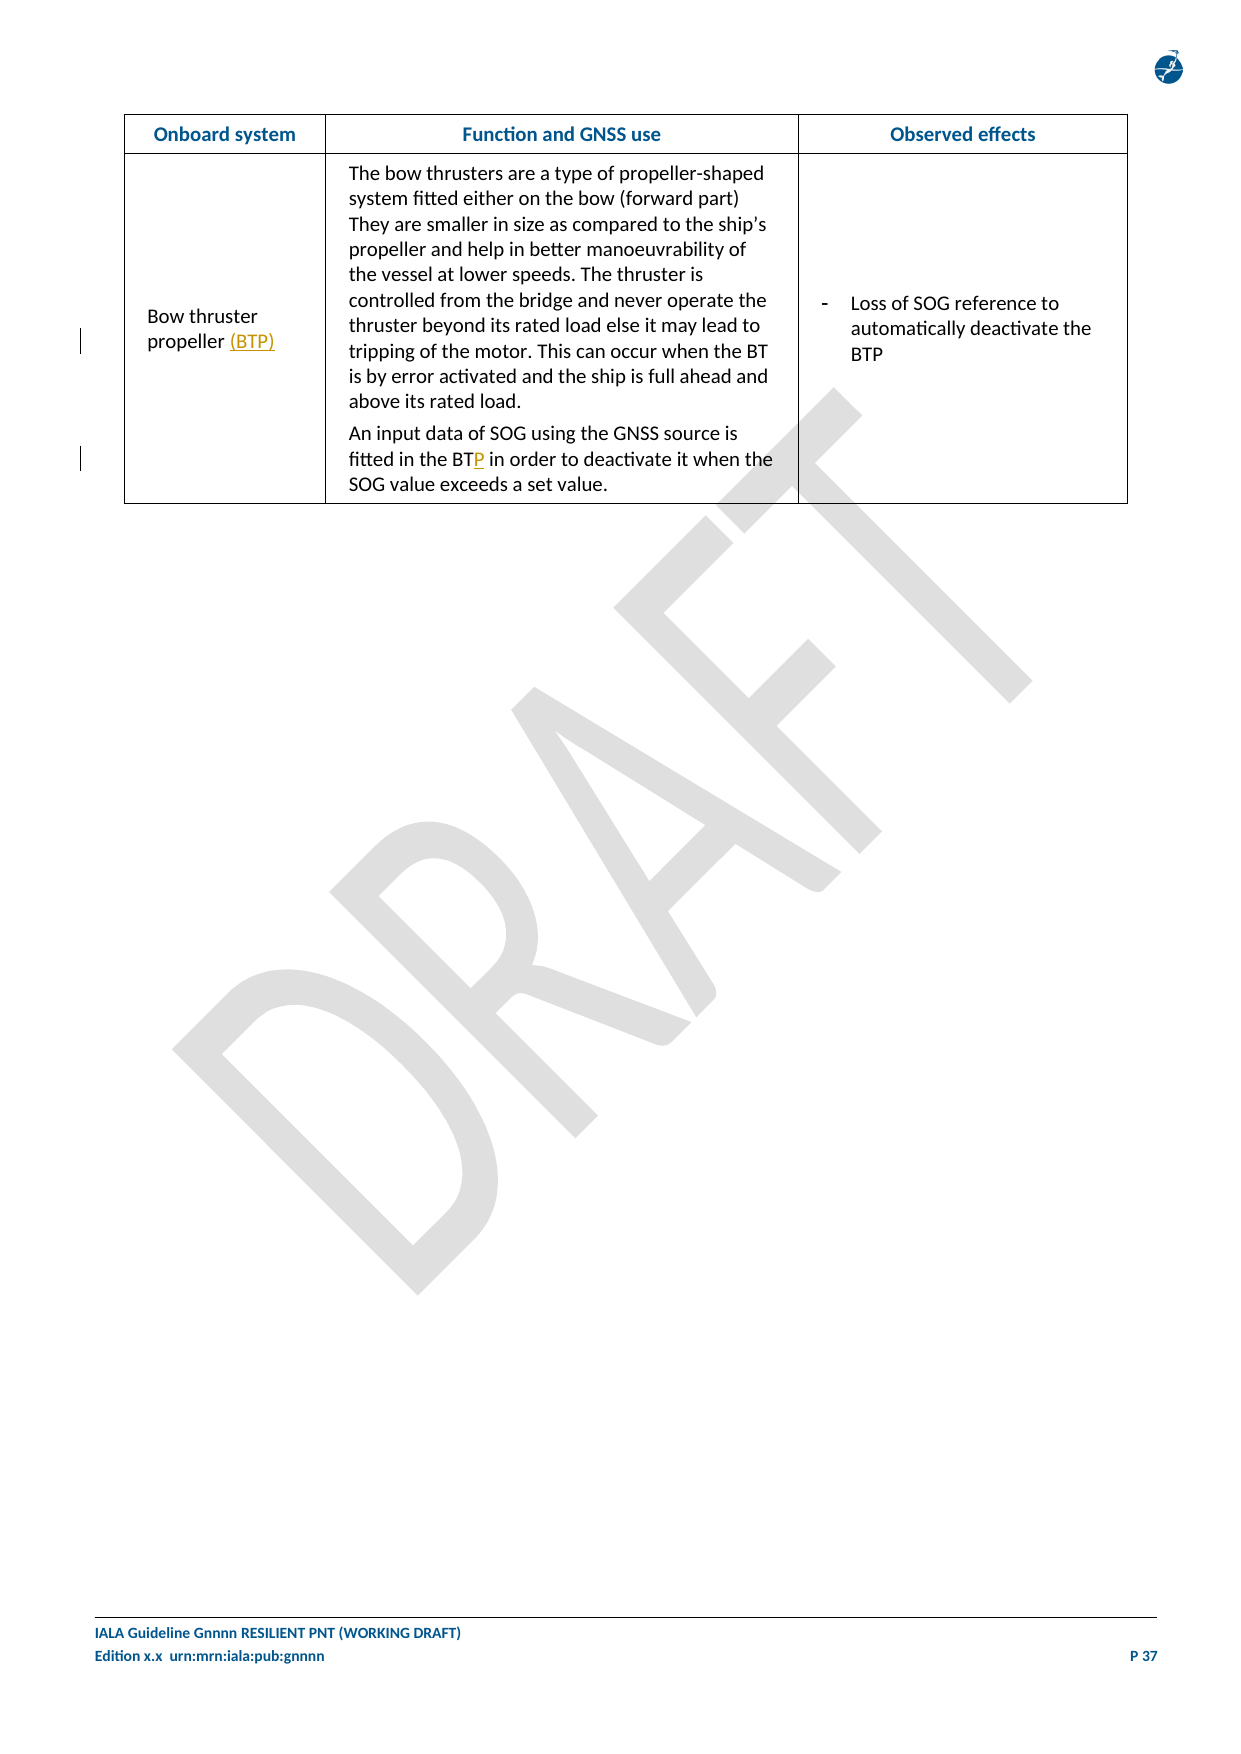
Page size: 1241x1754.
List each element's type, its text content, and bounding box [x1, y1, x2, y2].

table_cell Loss of SOG reference to automatically deactivate the BTP [799, 154, 1127, 503]
table_header Observed effects [799, 115, 1127, 153]
table_cell Bow thruster propeller [125, 154, 325, 503]
picture [1123, 0, 1241, 119]
table_cell The bow thrusters are a type of propeller-shaped system fitted either on the bow (forward part) They are smaller in size as compared to the ship’s propeller and help in better manoeuvrability of the vessel at lower speeds. The thruster is controlled from the bridge and never operate the thruster beyond its rated load else it may lead to tripping of the motor. This can occur when the BT is by error activated and the ship is full ahead and above its rated load. An input data of SOG using the GNSS source is fitted in the BT in order to deactivate it when the SOG value exceeds a set value. [326, 154, 798, 503]
table_header Function and GNSS use [326, 115, 798, 153]
table_header Onboard system [125, 115, 325, 153]
